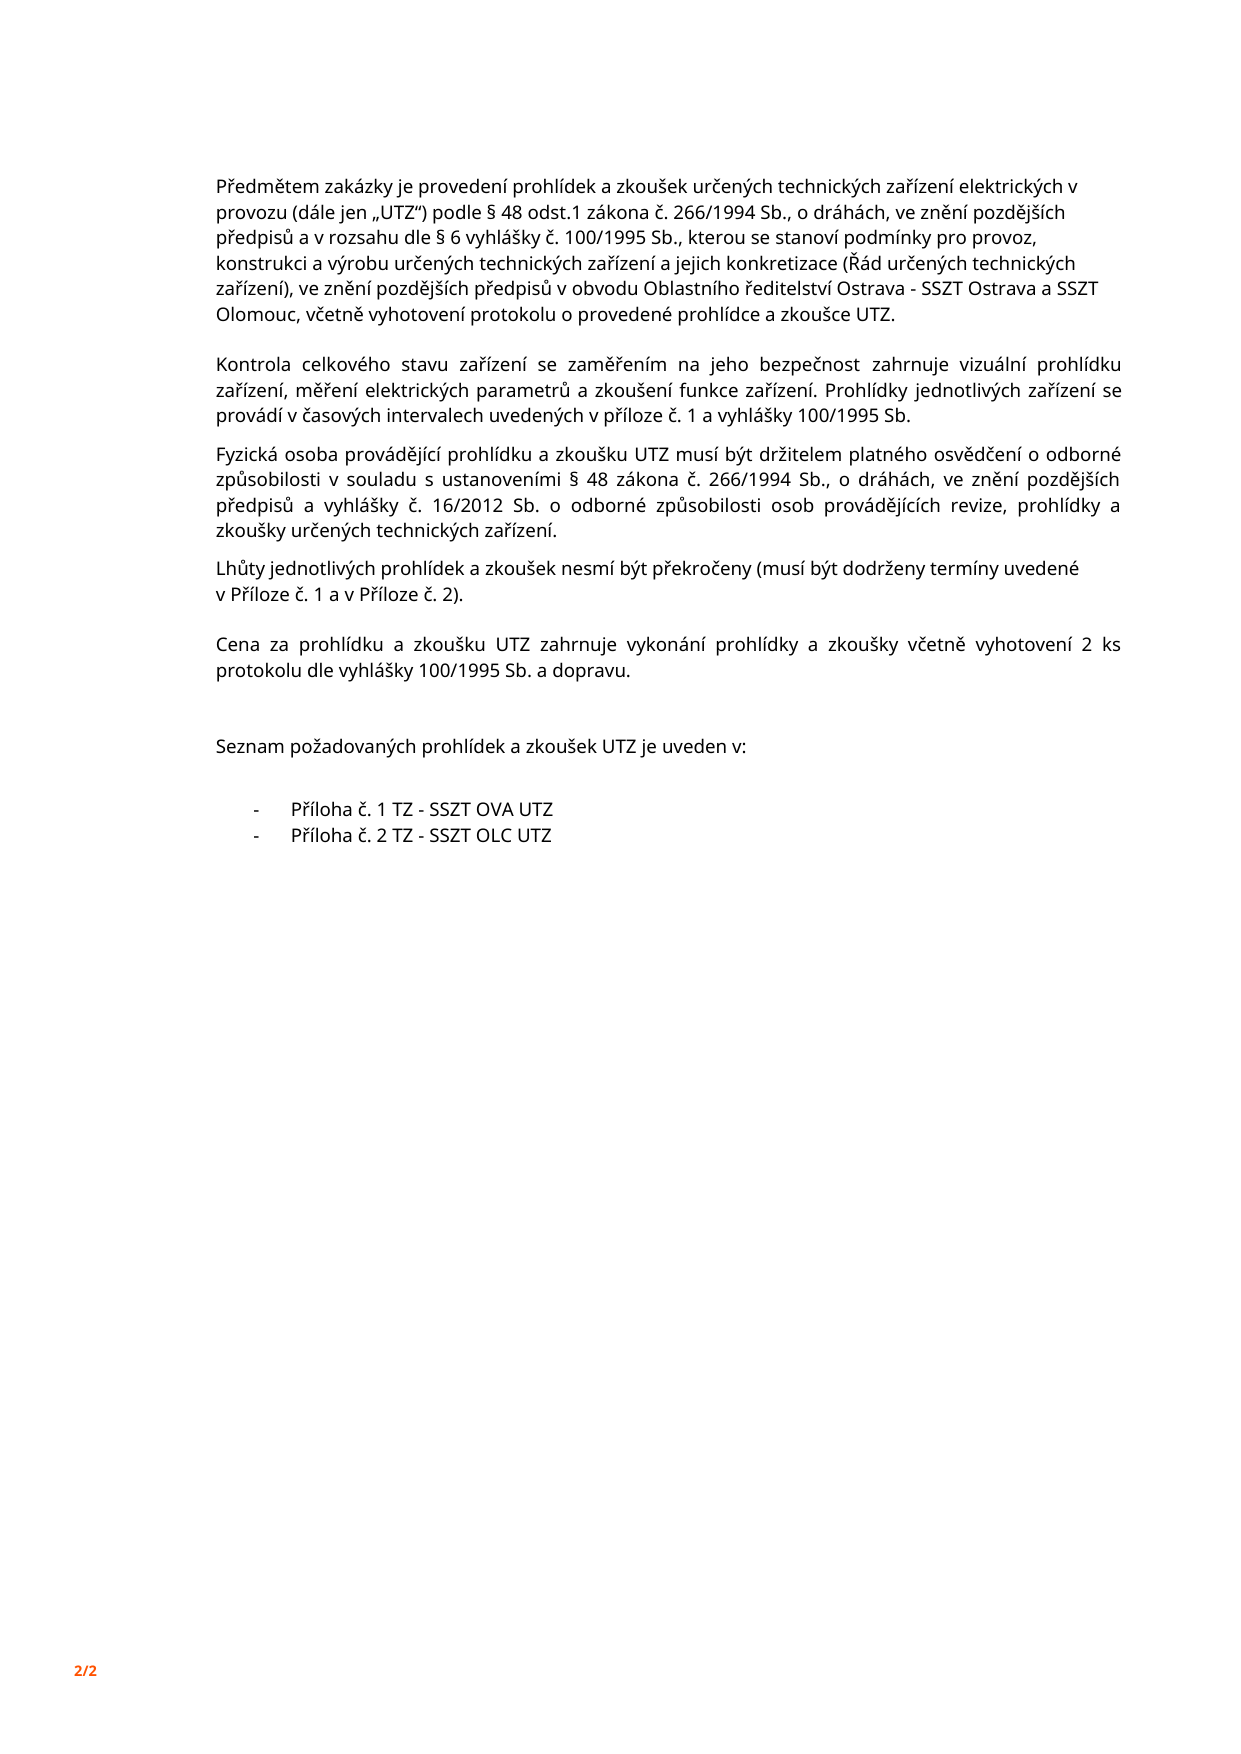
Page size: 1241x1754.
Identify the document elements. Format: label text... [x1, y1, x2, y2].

list Příloha č. 1 TZ - SSZT OVA UTZ [253, 797, 1122, 822]
text Seznam požadovaných prohlídek a zkoušek UTZ je uveden v: [216, 733, 1122, 758]
text Cena za prohlídku a zkoušku UTZ zahrnuje vykonání prohlídky a zkoušky včetně vyhotovení 2 ks protokolu dle vyhlášky 100/1995 Sb. a dopravu. [216, 631, 1122, 682]
text Kontrola celkového stavu zařízení se zaměřením na jeho bezpečnost zahrnuje vizuální prohlídku zařízení, měření elektrických parametrů a zkoušení funkce zařízení. Prohlídky jednotlivých zařízení se provádí v časových intervalech uvedených v příloze č. 1 a vyhlášky 100/1995 Sb. [216, 352, 1122, 428]
text Fyzická osoba provádějící prohlídku a zkoušku UTZ musí být držitelem platného osvědčení o odborné způsobilosti v souladu s ustanoveními § 48 zákona č. 266/1994 Sb., o dráhách, ve znění pozdějších předpisů a vyhlášky č. 16/2012 Sb. o odborné způsobilosti osob provádějících revize, prohlídky a zkoušky určených technických zařízení. [216, 441, 1122, 543]
list Předmětem zakázky je provedení prohlídek a zkoušek určených technických zařízení elektrických v provozu (dále jen „UTZ“) podle § 48 odst.1 zákona č. 266/1994 Sb., o dráhách, ve znění pozdějších předpisů a v rozsahu dle § 6 vyhlášky č. 100/1995 Sb., kterou se stanoví podmínky pro provoz, konstrukci a výrobu určených technických zařízení a jejich konkretizace (Řád určených technických zařízení), ve znění pozdějších předpisů v obvodu Oblastního ředitelství Ostrava - SSZT Ostrava a SSZT Olomouc, včetně vyhotovení protokolu o provedené prohlídce a zkoušce UTZ. [896, 174, 1122, 327]
text Lhůty jednotlivých prohlídek a zkoušek nesmí být překročeny (musí být dodrženy termíny uvedené v Příloze č. 1 a v Příloze č. 2). [216, 555, 1122, 606]
list Příloha č. 2 TZ - SSZT OLC UTZ [253, 822, 1122, 848]
